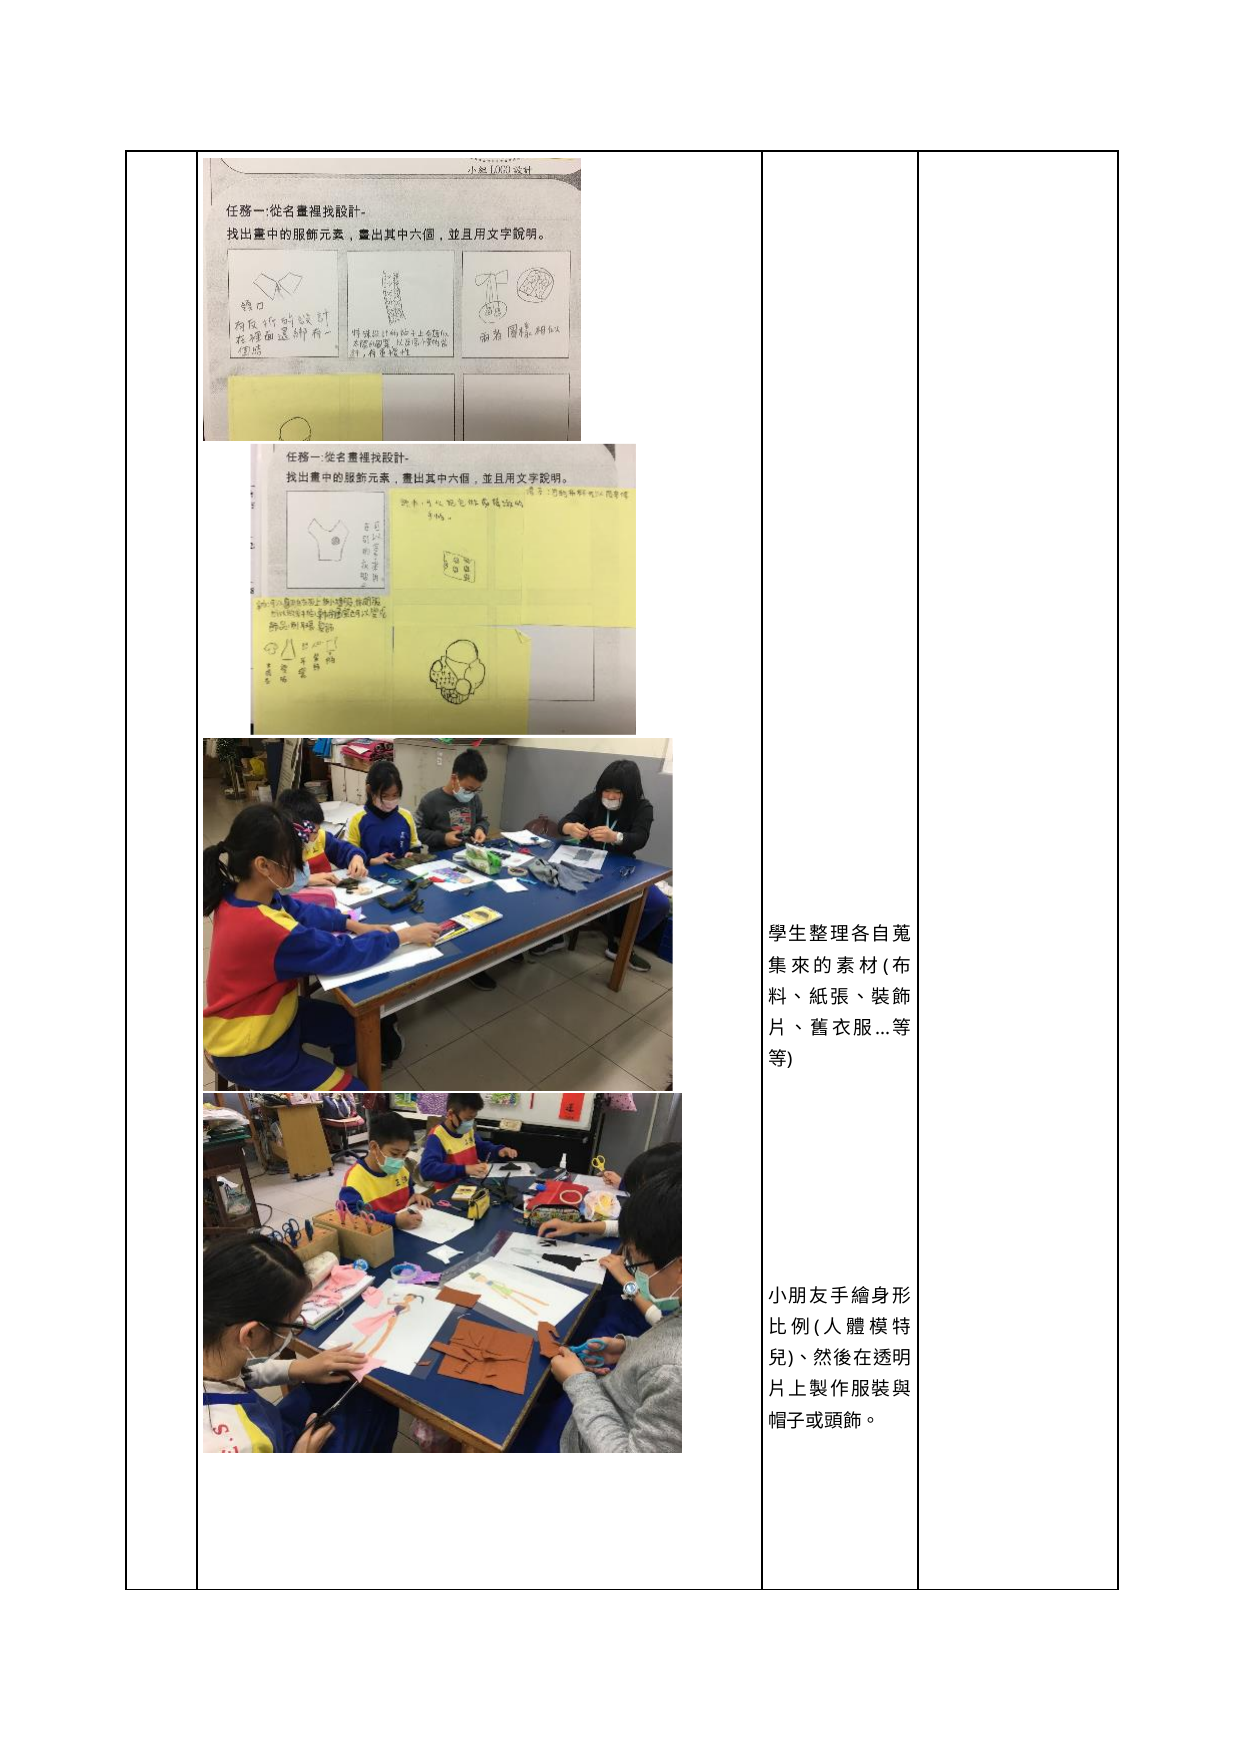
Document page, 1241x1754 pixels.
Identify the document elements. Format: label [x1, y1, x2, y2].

table_cell [198, 152, 761, 1588]
table_cell [763, 152, 917, 1588]
picture [251, 444, 636, 734]
table_cell [919, 152, 1117, 1588]
table_cell [127, 152, 196, 1588]
picture [203, 738, 673, 1091]
picture [203, 158, 581, 441]
picture [203, 1093, 682, 1453]
